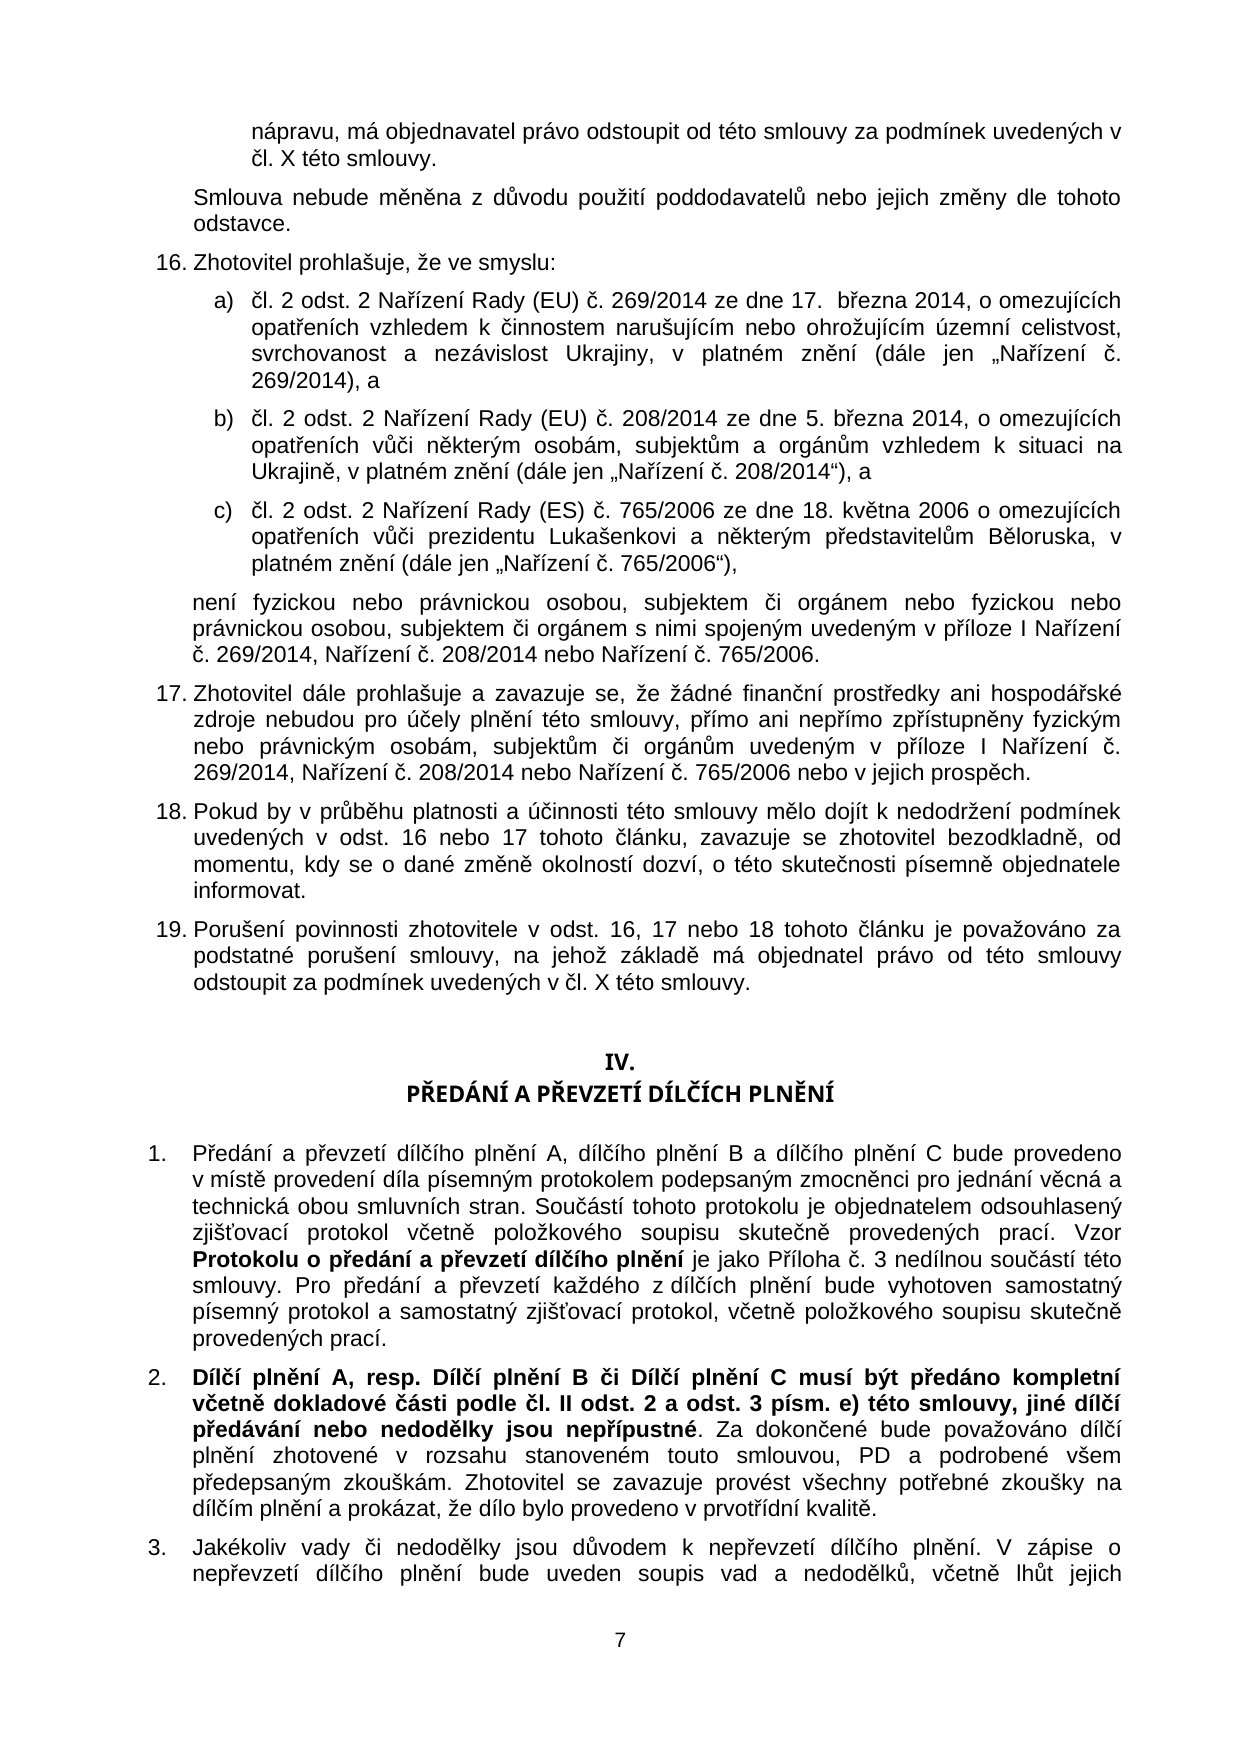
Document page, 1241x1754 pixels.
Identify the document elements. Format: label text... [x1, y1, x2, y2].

list čl. 2 odst. 2 Nařízení Rady (EU) č. 208/2014 ze dne 5. března 2014, o omezujících opatřeních vůči některým osobám, subjektům a orgánům vzhledem k situaci na Ukrajině, v platném znění (dále jen „Nařízení č. 208/2014“), a [213, 405, 1122, 484]
list Zhotovitel dále prohlašuje a zavazuje se, že žádné finanční prostředky ani hospodářské zdroje nebudou pro účely plnění této smlouvy, přímo ani nepřímo zpřístupněny fyzickým nebo právnickým osobám, subjektům či orgánům uvedeným v příloze I Nařízení č. 269/2014, Nařízení č. 208/2014 nebo Nařízení č. 765/2006 nebo v jejich prospěch. [156, 680, 1122, 786]
list Zhotovitel prohlašuje, že ve smyslu: [156, 249, 1122, 275]
text PŘEDÁNÍ A PŘEVZETÍ DÍLČÍCH PLNĚNÍ [118, 1078, 1122, 1109]
list Předání a převzetí dílčího plnění A, dílčího plnění B a dílčího plnění C bude provedeno v místě provedení díla písemným protokolem podepsaným zmocněnci pro jednání věcná a technická obou smluvních stran. Součástí tohoto protokolu je objednatelem odsouhlasený zjišťovací protokol včetně položkového soupisu skutečně provedených prací. Vzor Protokolu o předání a převzetí dílčího plnění je jako Příloha č. 3 nedílnou součástí této smlouvy. Pro předání a převzetí každého z dílčích plnění bude vyhotoven samostatný písemný protokol a samostatný zjišťovací protokol, včetně položkového soupisu skutečně provedených prací. [148, 1140, 1122, 1351]
text není fyzickou nebo právnickou osobou, subjektem či orgánem nebo fyzickou nebo právnickou osobou, subjektem či orgánem s nimi spojeným uvedeným v příloze I Nařízení č. 269/2014, Nařízení č. 208/2014 nebo Nařízení č. 765/2006. [192, 588, 1122, 668]
list Pokud by v průběhu platnosti a účinnosti této smlouvy mělo dojít k nedodržení podmínek uvedených v odst. 16 nebo 17 tohoto článku, zavazuje se zhotovitel bezodkladně, od momentu, kdy se o dané změně okolností dozví, o této skutečnosti písemně objednatele informovat. [156, 798, 1122, 903]
list čl. 2 odst. 2 Nařízení Rady (EU) č. 269/2014 ze dne 17. března 2014, o omezujících opatřeních vzhledem k činnostem narušujícím nebo ohrožujícím územní celistvost, svrchovanost a nezávislost Ukrajiny, v platném znění (dále jen „Nařízení č. 269/2014), a [213, 287, 1122, 393]
list Porušení povinnosti zhotovitele v odst. 16, 17 nebo 18 tohoto článku je považováno za podstatné porušení smlouvy, na jehož základě má objednatel právo od této smlouvy odstoupit za podmínek uvedených v čl. X této smlouvy. [156, 916, 1122, 995]
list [148, 1534, 1122, 1587]
text IV. [118, 1046, 1122, 1078]
list čl. 2 odst. 2 Nařízení Rady (ES) č. 765/2006 ze dne 18. května 2006 o omezujících opatřeních vůči prezidentu Lukašenkovi a některým představitelům Běloruska, v platném znění (dále jen „Nařízení č. 765/2006“), [213, 497, 1122, 576]
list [213, 118, 1122, 171]
list Dílčí plnění A, resp. Dílčí plnění B či Dílčí plnění C musí být předáno kompletní včetně dokladové části podle čl. II odst. 2 a odst. 3 písm. e) této smlouvy, jiné dílčí předávání nebo nedodělky jsou nepřípustné. Za dokončené bude považováno dílčí plnění zhotovené v rozsahu stanoveném touto smlouvou, PD a podrobené všem předepsaným zkouškám. Zhotovitel se zavazuje provést všechny potřebné zkoušky na dílčím plnění a prokázat, že dílo bylo provedeno v prvotřídní kvalitě. [148, 1363, 1122, 1522]
text Smlouva nebude měněna z důvodu použití poddodavatelů nebo jejich změny dle tohoto odstavce. [193, 183, 1122, 236]
